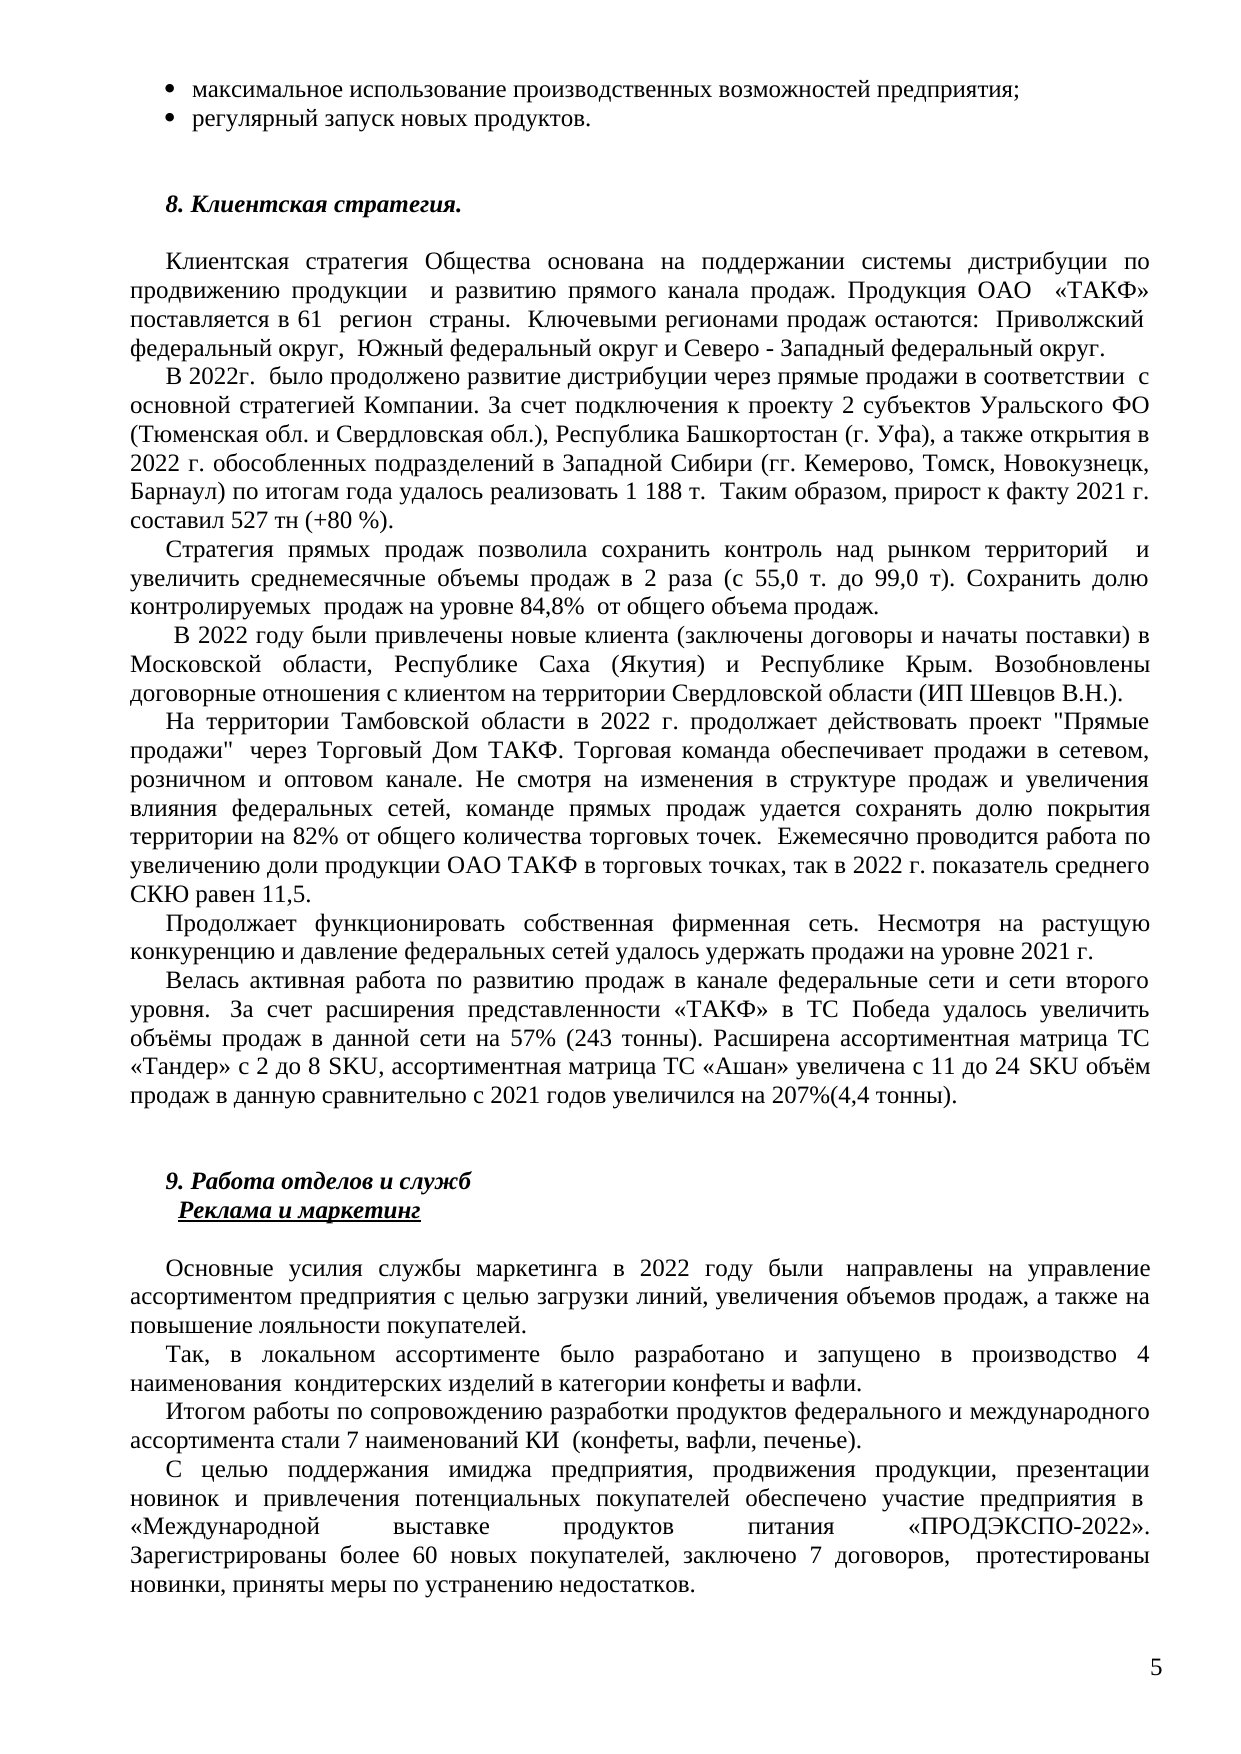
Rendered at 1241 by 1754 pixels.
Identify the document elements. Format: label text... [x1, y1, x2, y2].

text В 2022 году были привлечены новые клиента (заключены договоры и начаты поставки) в Московской области, Республике Саха (Якутия) и Республике Крым. Возобновлены договорные отношения с клиентом на территории Свердловской области (ИП Шевцов В.Н.). [130, 620, 1151, 706]
list максимальное использование производственных возможностей предприятия; [130, 74, 1151, 103]
text Итогом работы по сопровождению разработки продуктов федерального и международного ассортимента стали 7 наименований КИ (конфеты, вафли, печенье). [130, 1396, 1151, 1454]
text На территории Тамбовской области в 2022 г. продолжает действовать проект "Прямые продажи" через Торговый Дом ТАКФ. Торговая команда обеспечивает продажи в сетевом, розничном и оптовом канале. Не смотря на изменения в структуре продаж и увеличения влияния федеральных сетей, команде прямых продаж удается сохранять долю покрытия территории на 82% от общего количества торговых точек. Ежемесячно проводится работа по увеличению доли продукции ОАО ТАКФ в торговых точках, так в 2022 г. показатель среднего СКЮ равен 11,5. [130, 706, 1151, 908]
text Основные усилия службы маркетинга в 2022 году были направлены на управление ассортиментом предприятия с целью загрузки линий, увеличения объемов продаж, а также на повышение лояльности покупателей. [130, 1253, 1151, 1339]
text Реклама и маркетинг [130, 1195, 1151, 1224]
list регулярный запуск новых продуктов. [130, 103, 1151, 131]
text 9. Работа отделов и служб [130, 1166, 1151, 1195]
text 8. Клиентская стратегия. [130, 189, 1151, 218]
text Продолжает функционировать собственная фирменная сеть. Несмотря на растущую конкуренцию и давление федеральных сетей удалось удержать продажи на уровне 2021 г. [130, 908, 1151, 965]
text Стратегия прямых продаж позволила сохранить контроль над рынком территорий и увеличить среднемесячные объемы продаж в 2 раза (с 55,0 т. до 99,0 т). Сохранить долю контролируемых продаж на уровне 84,8% от общего объема продаж. [130, 534, 1151, 620]
text В 2022г. было продолжено развитие дистрибуции через прямые продажи в соответствии с основной стратегией Компании. За счет подключения к проекту 2 субъектов Уральского ФО (Тюменская обл. и Свердловская обл.), Республика Башкортостан (г. Уфа), а также открытия в 2022 г. обособленных подразделений в Западной Сибири (гг. Кемерово, Томск, Новокузнецк, Барнаул) по итогам года удалось реализовать 1 188 т. Таким образом, прирост к факту 2021 г. составил 527 тн (+80 %). [130, 361, 1151, 534]
text Велась активная работа по развитию продаж в канале федеральные сети и сети второго уровня. За счет расширения представленности «ТАКФ» в ТС Победа удалось увеличить объёмы продаж в данной сети на 57% (243 тонны). Расширена ассортиментная матрица ТС «Тандер» с 2 до 8 SKU, ассортиментная матрица ТС «Ашан» увеличена с 11 до 24 SKU объём продаж в данную сравнительно с 2021 годов увеличился на 207%(4,4 тонны). [130, 965, 1151, 1109]
text С целью поддержания имиджа предприятия, продвижения продукции, презентации новинок и привлечения потенциальных покупателей обеспечено участие предприятия в «Международной выставке продуктов питания «ПРОДЭКСПО-2022». Зарегистрированы более 60 новых покупателей, заключено 7 договоров, протестированы новинки, приняты меры по устранению недостатков. [130, 1454, 1151, 1598]
text Клиентская стратегия Общества основана на поддержании системы дистрибуции по продвижению продукции и развитию прямого канала продаж. Продукция ОАО «ТАКФ» поставляется в 61 регион страны. Ключевыми регионами продаж остаются: Приволжский федеральный округ, Южный федеральный округ и Северо - Западный федеральный округ. [130, 246, 1151, 361]
text Так, в локальном ассортименте было разработано и запущено в производство 4 наименования кондитерских изделий в категории конфеты и вафли. [130, 1339, 1151, 1396]
